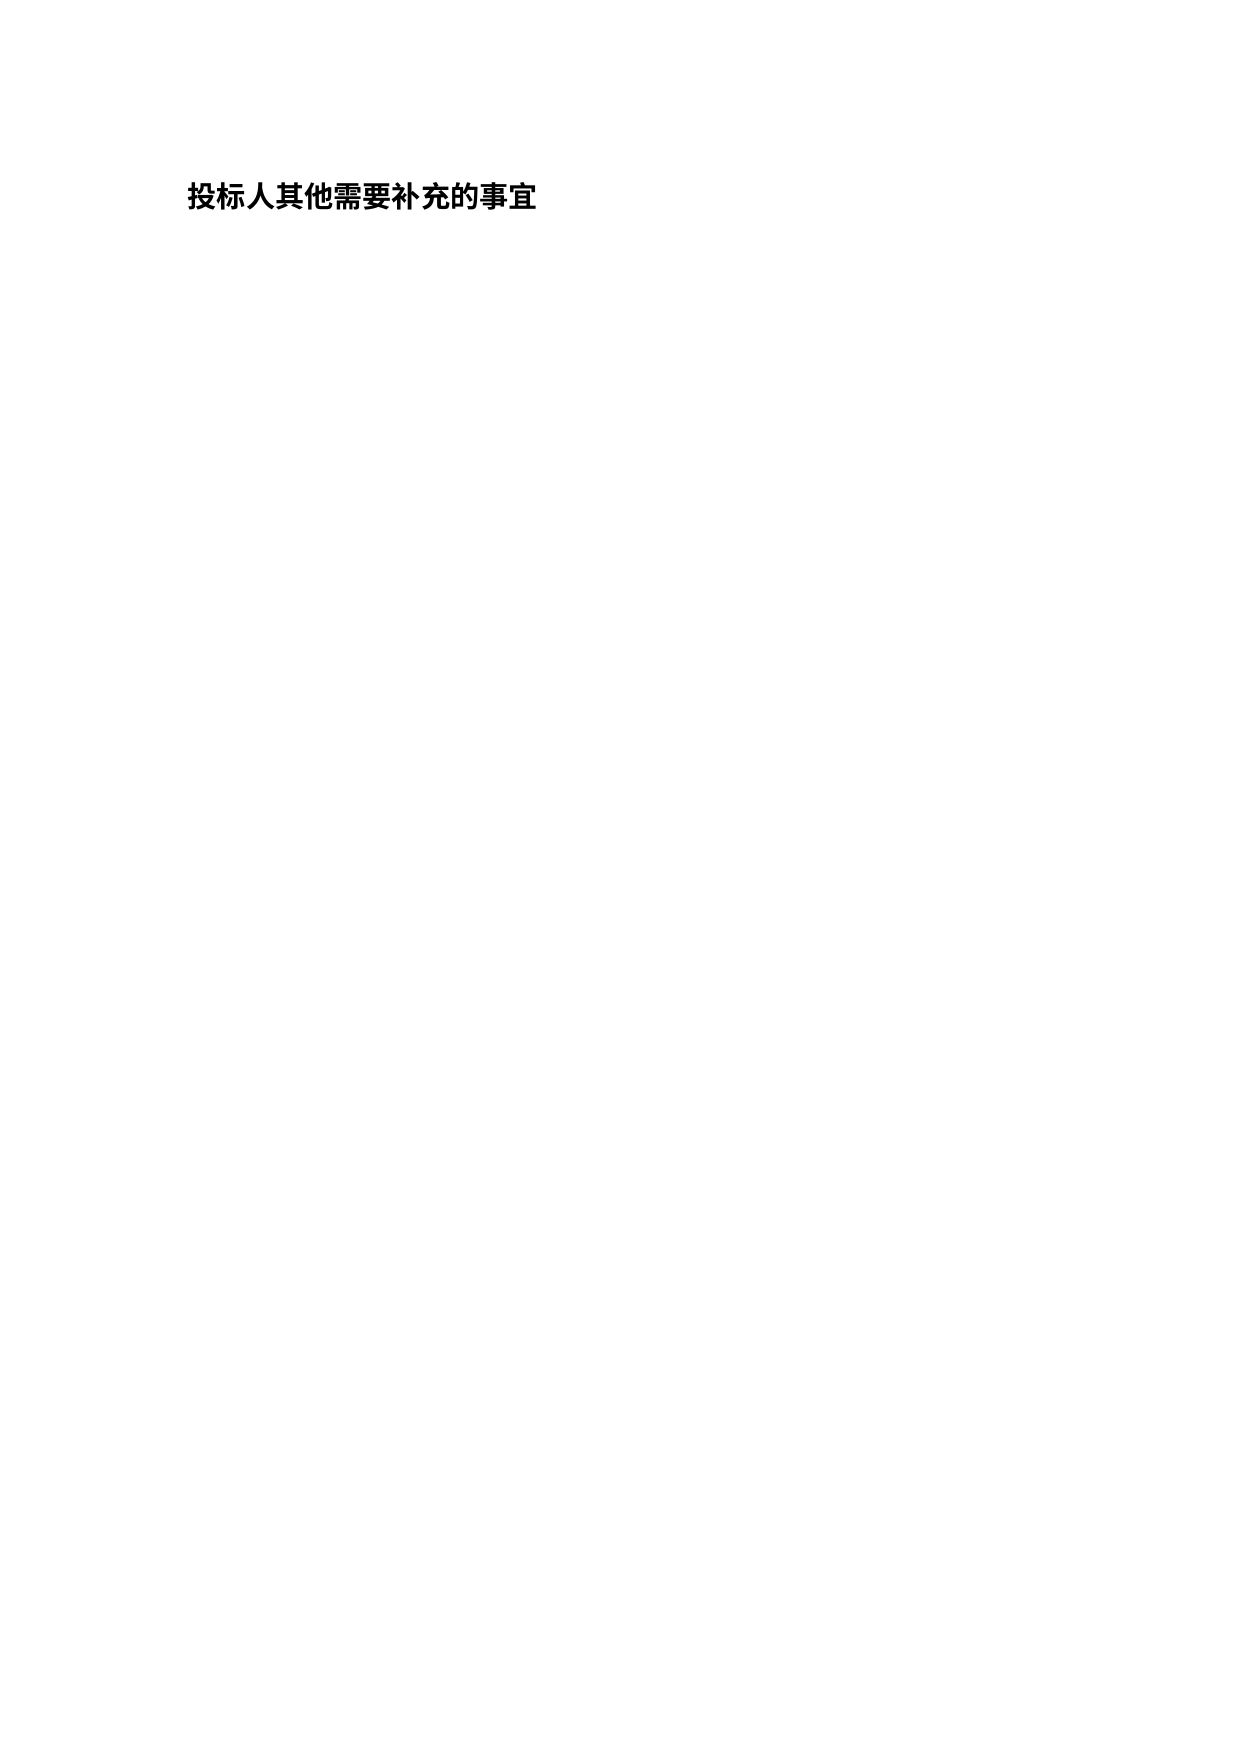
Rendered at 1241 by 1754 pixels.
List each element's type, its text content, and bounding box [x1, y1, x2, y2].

text 投标人其他需要补充的事宜 [187, 162, 1053, 227]
